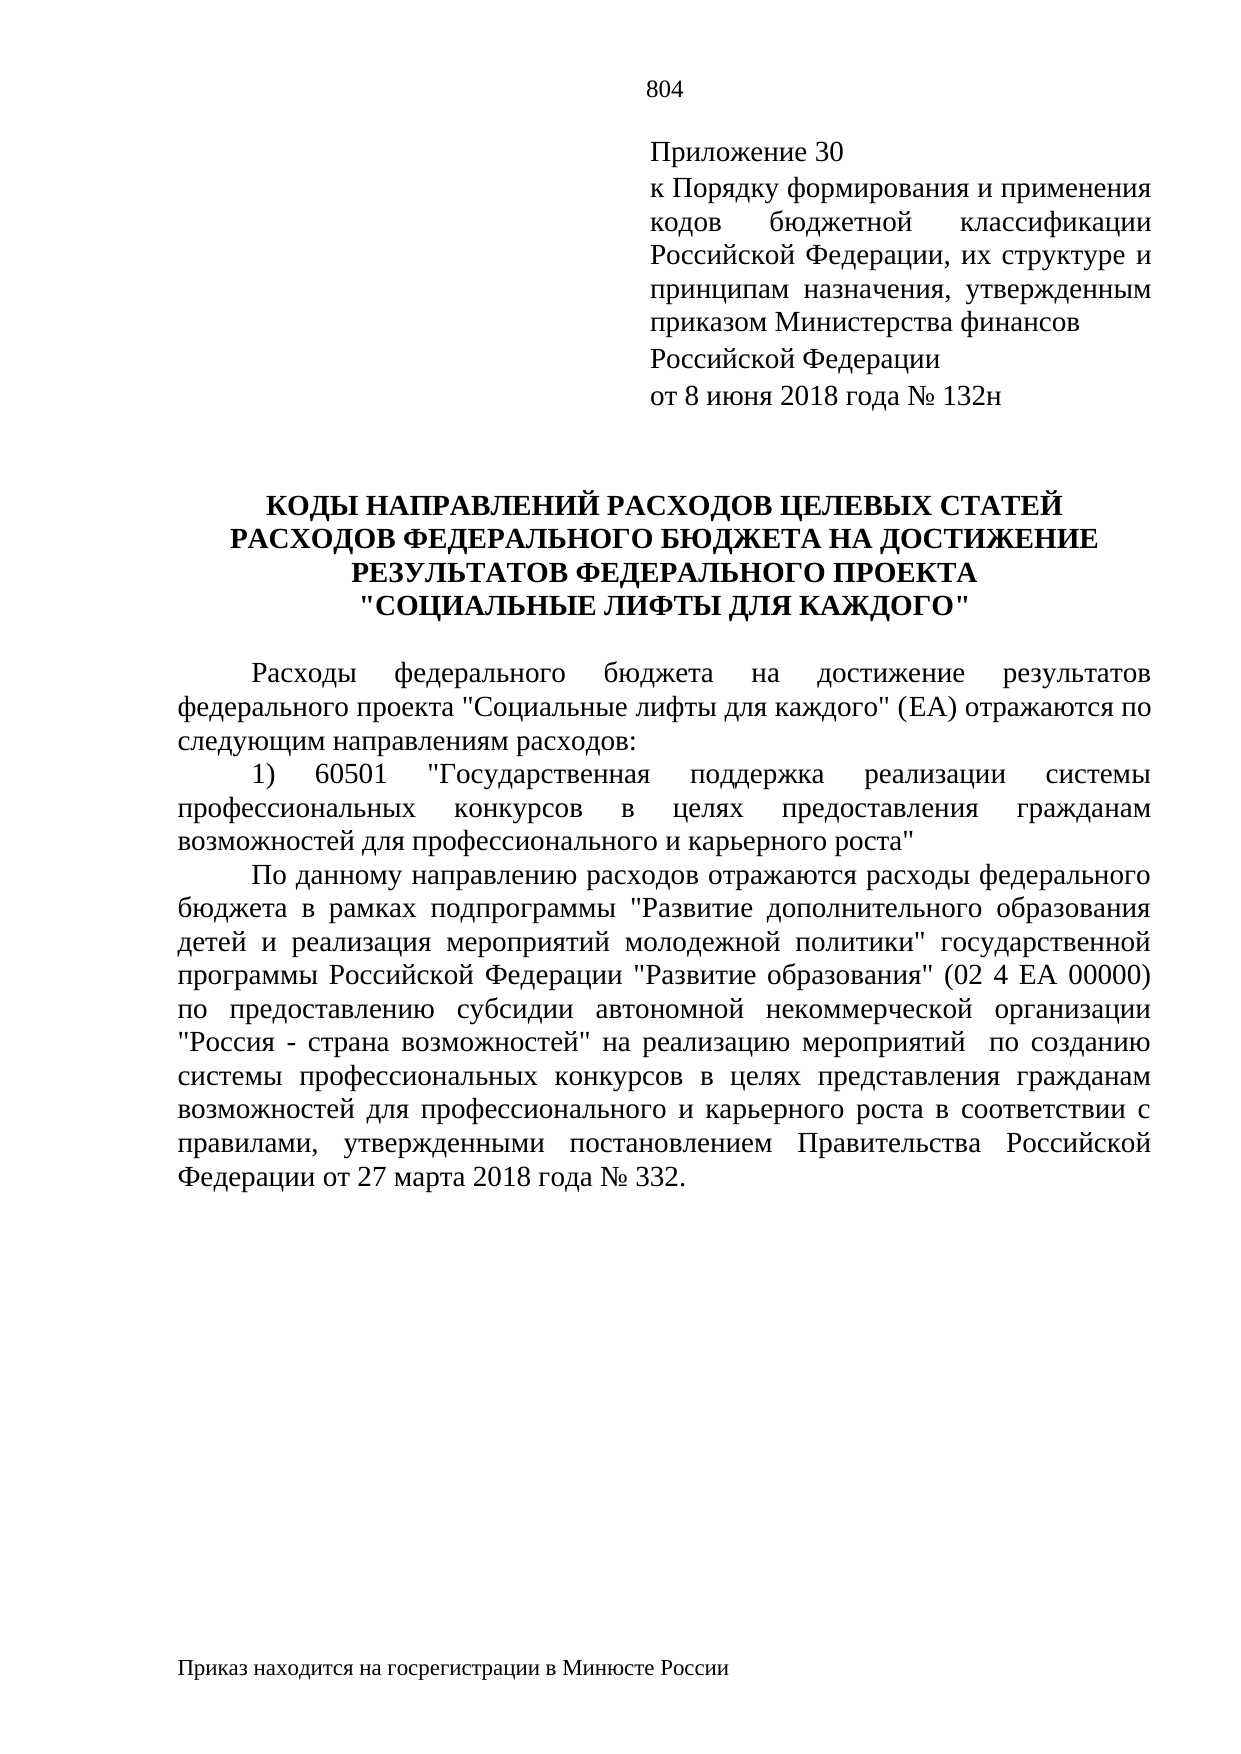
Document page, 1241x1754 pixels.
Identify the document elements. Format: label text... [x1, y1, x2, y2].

text "СОЦИАЛЬНЫЕ ЛИФТЫ ДЛЯ КАЖДОГО" [177, 588, 1152, 622]
text к Порядку формирования и применения кодов бюджетной классификации Российской Федерации, их структуре и принципам назначения, утвержденным приказом Министерства финансов [650, 170, 1152, 338]
text КОДЫ НАПРАВЛЕНИЙ РАСХОДОВ ЦЕЛЕВЫХ СТАТЕЙ [177, 488, 1152, 521]
text По данному направлению расходов отражаются расходы федерального бюджета в рамках подпрограммы "Развитие дополнительного образования детей и реализация мероприятий молодежной политики" государственной программы Российской Федерации "Развитие образования" (02 4 EА 00000) по предоставлению субсидии автономной некоммерческой организации "Россия - страна возможностей" на реализацию мероприятий по созданию системы профессиональных конкурсов в целях представления гражданам возможностей для профессионального и карьерного роста в соответствии с правилами, утвержденными постановлением Правительства Российской Федерации от 27 марта 2018 года № 332. [177, 857, 1152, 1192]
text Российской Федерации [650, 341, 1152, 375]
text Расходы федерального бюджета на достижение результатов федерального проекта "Социальные лифты для каждого" (EА) отражаются по следующим направлениям расходов: [177, 656, 1152, 756]
text Приложение 30 [650, 134, 1152, 167]
text от 8 июня 2018 года № 132н [650, 378, 1152, 411]
text РАСХОДОВ ФЕДЕРАЛЬНОГО БЮДЖЕТА НА ДОСТИЖЕНИЕ РЕЗУЛЬТАТОВ ФЕДЕРАЛЬНОГО ПРОЕКТА [177, 521, 1152, 588]
text 1) 60501 "Государственная поддержка реализации системы профессиональных конкурсов в целях предоставления гражданам возможностей для профессионального и карьерного роста" [177, 756, 1152, 857]
